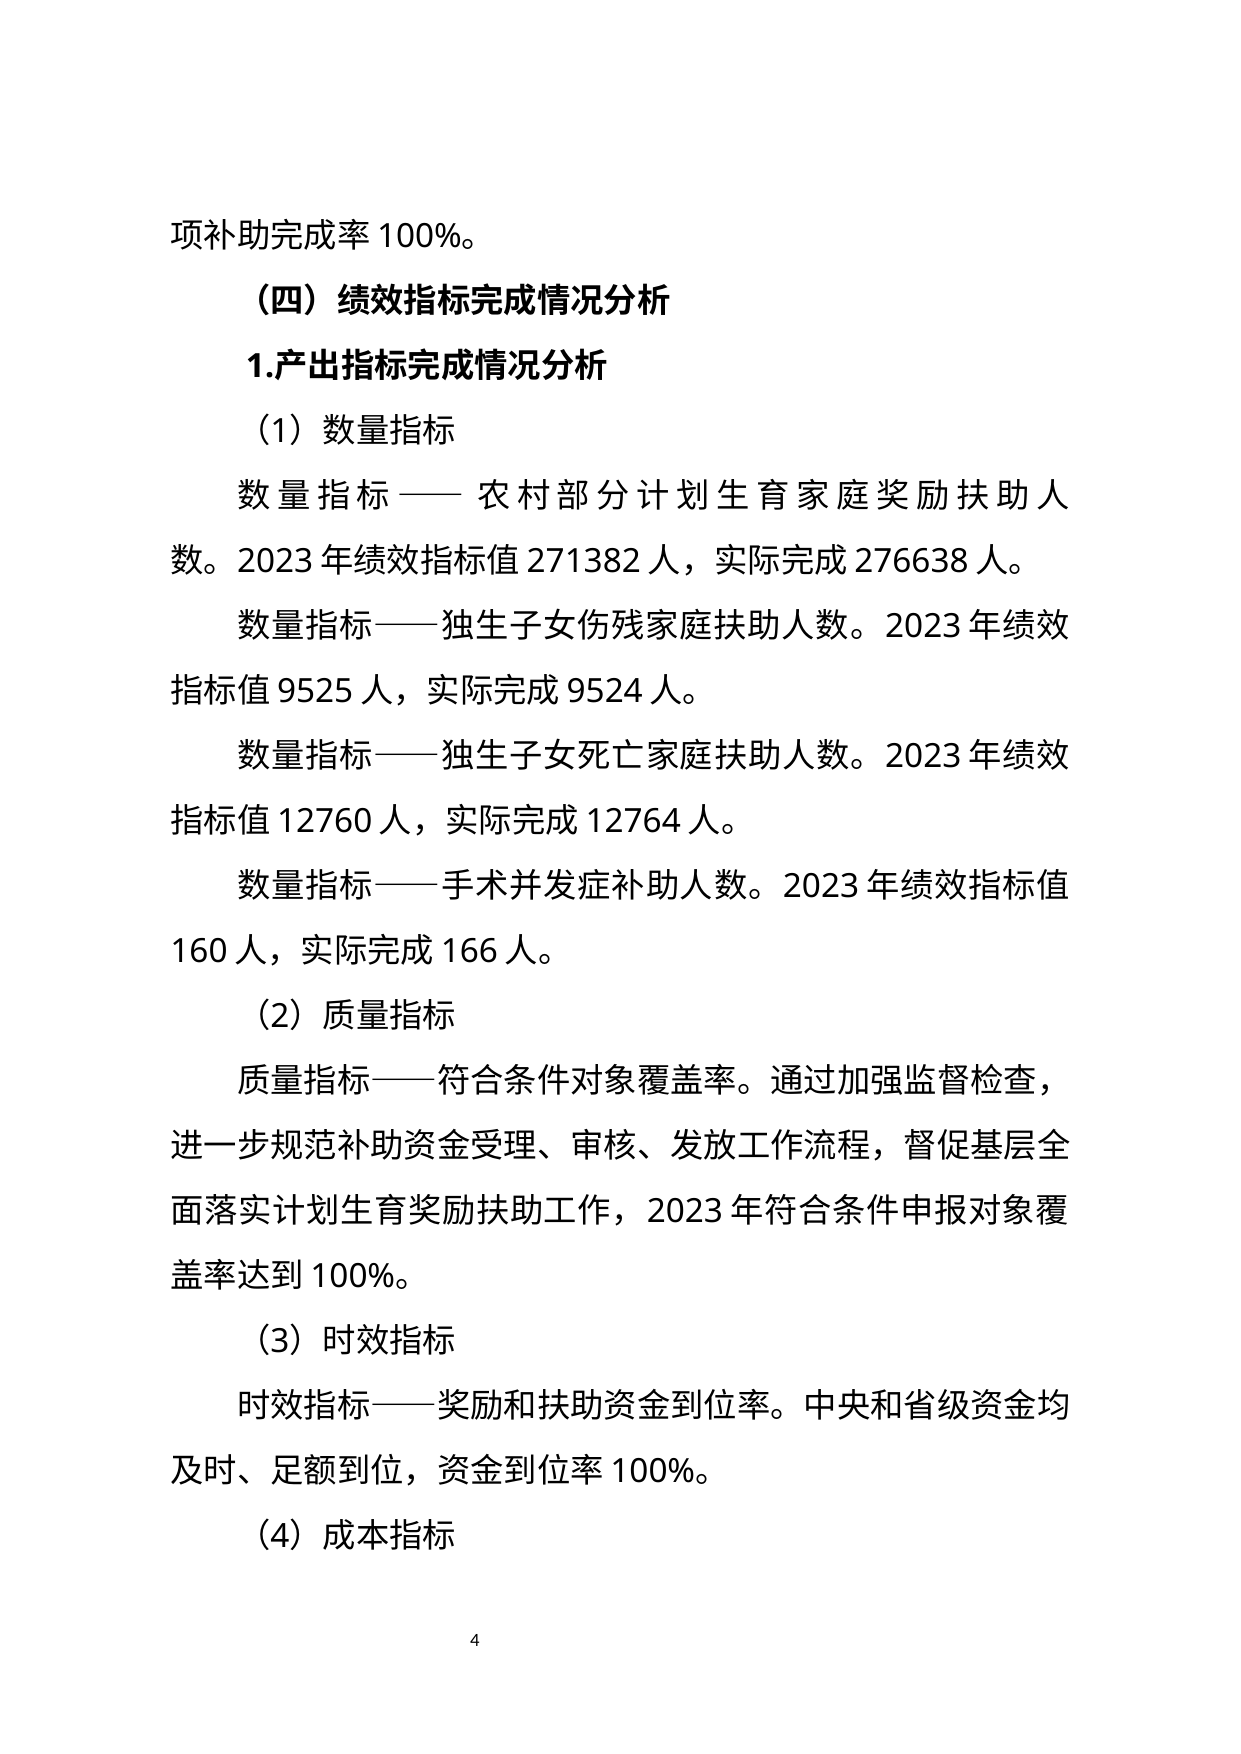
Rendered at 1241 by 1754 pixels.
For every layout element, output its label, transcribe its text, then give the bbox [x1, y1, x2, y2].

text 数量指标——独生子女死亡家庭扶助人数。2023年绩效指标值12760人，实际完成12764人。 [170, 720, 1070, 850]
text 时效指标——奖励和扶助资金到位率。中央和省级资金均及时、足额到位，资金到位率100%。 [170, 1370, 1070, 1500]
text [170, 200, 1070, 265]
text （4）成本指标 [170, 1500, 1070, 1565]
text 数量指标——手术并发症补助人数。2023年绩效指标值160人，实际完成166人。 [170, 850, 1070, 980]
text （2）质量指标 [170, 980, 1070, 1045]
text （1）数量指标 [170, 395, 1070, 460]
text 质量指标——符合条件对象覆盖率。通过加强监督检查，进一步规范补助资金受理、审核、发放工作流程，督促基层全面落实计划生育奖励扶助工作，2023年符合条件申报对象覆盖率达到100%。 [170, 1045, 1070, 1305]
text （3）时效指标 [170, 1305, 1070, 1370]
text 1.产出指标完成情况分析 [170, 330, 1070, 395]
text （四）绩效指标完成情况分析 [170, 265, 1070, 330]
text 数量指标——农村部分计划生育家庭奖励扶助人数。2023年绩效指标值271382人，实际完成276638人。 [170, 460, 1070, 590]
text 数量指标——独生子女伤残家庭扶助人数。2023年绩效指标值9525人，实际完成9524人。 [170, 590, 1070, 720]
